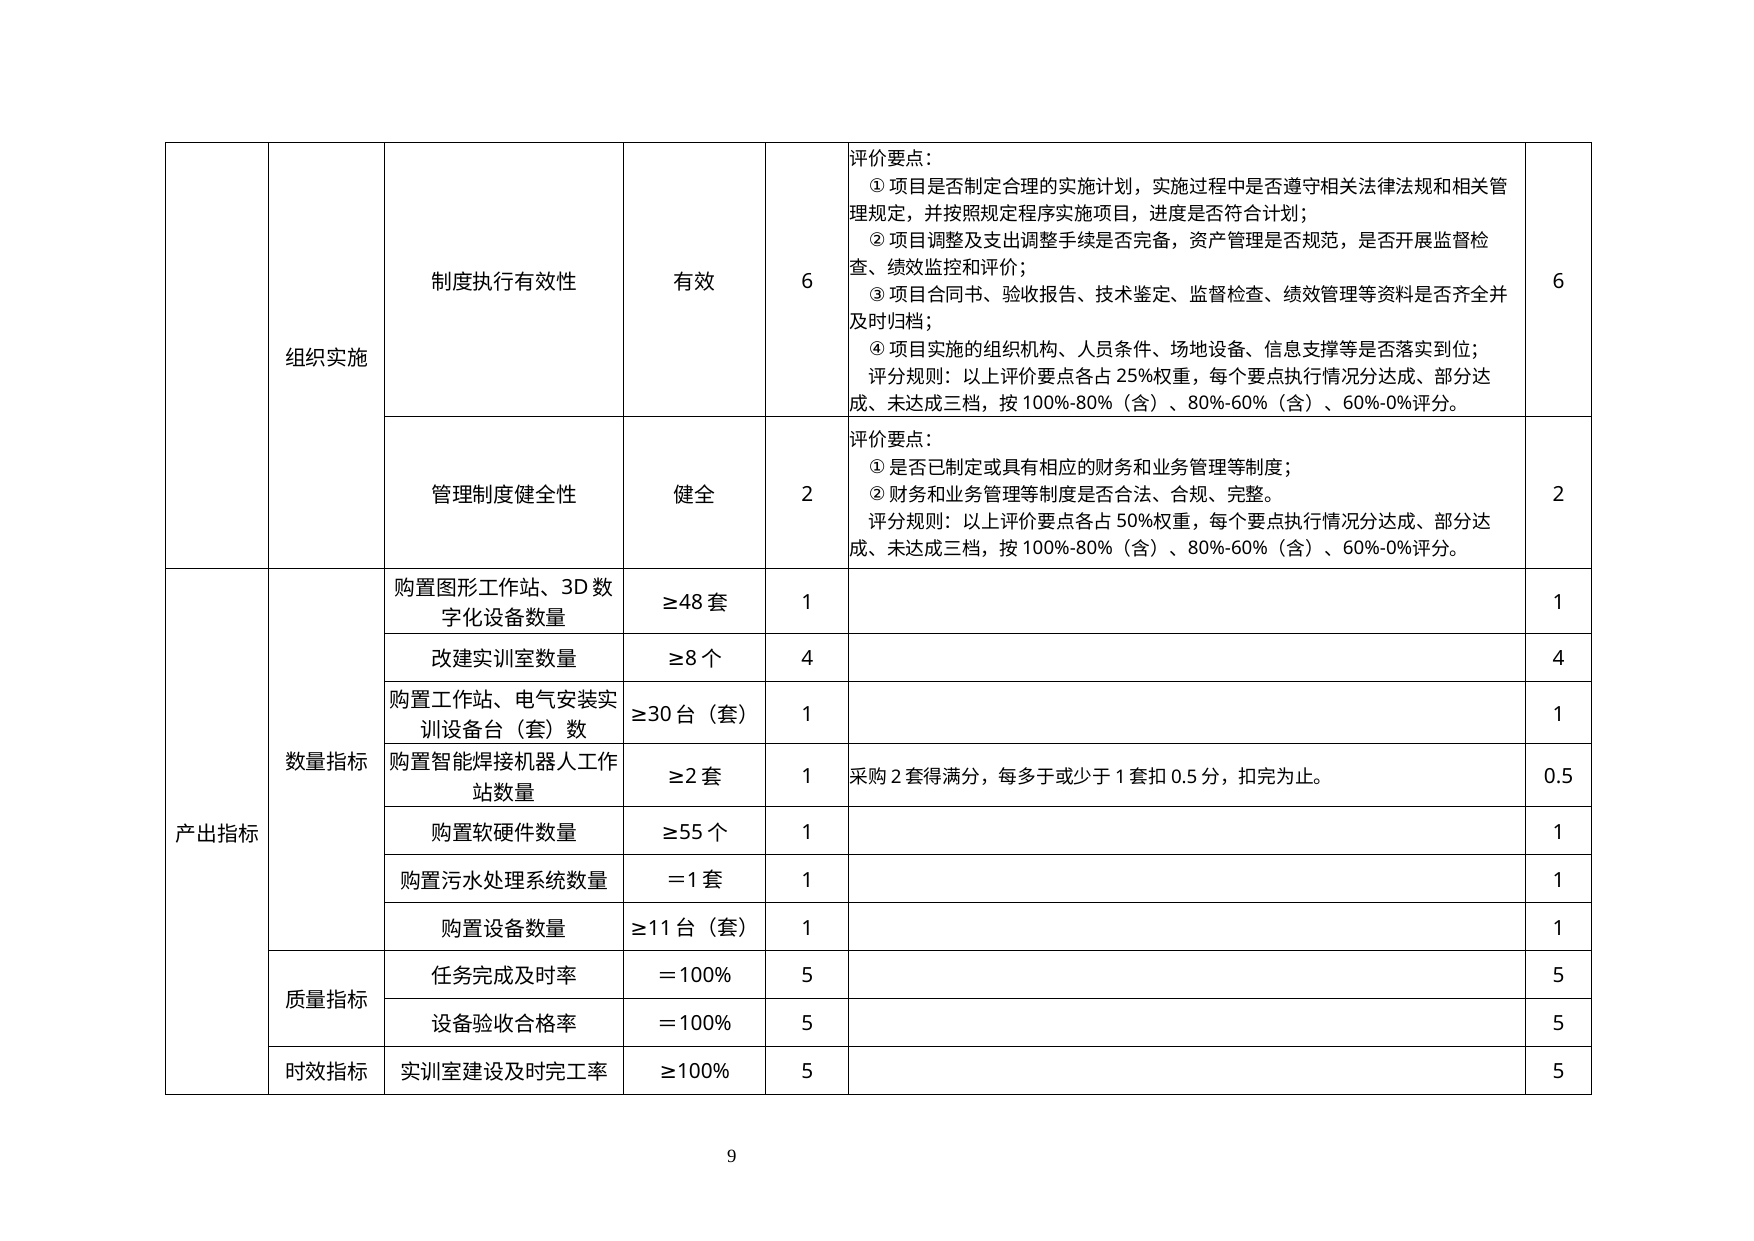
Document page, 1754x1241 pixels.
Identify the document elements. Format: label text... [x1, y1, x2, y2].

table_cell 5 [1526, 951, 1591, 998]
table_cell 6 [766, 143, 848, 416]
table_cell 5 [1526, 999, 1591, 1046]
table_cell [849, 682, 1525, 743]
table_cell 制度执行有效性 [385, 143, 623, 416]
table_cell ＝100% [624, 999, 765, 1046]
table_cell 采购2套得满分，每多于或少于1套扣0.5分，扣完为止。 [849, 744, 1525, 806]
table_cell 1 [766, 903, 848, 950]
table_cell 5 [766, 999, 848, 1046]
table_cell 实训室建设及时完工率 [385, 1047, 623, 1093]
table_cell 1 [1526, 807, 1591, 854]
table_cell 质量指标 [269, 951, 384, 1046]
table_cell [849, 951, 1525, 998]
table_cell 购置设备数量 [385, 903, 623, 950]
table_cell [849, 807, 1525, 854]
table_cell 1 [1526, 903, 1591, 950]
table_cell 任务完成及时率 [385, 951, 623, 998]
table_cell 1 [1526, 682, 1591, 743]
table_cell [849, 569, 1525, 633]
table_cell 购置软硬件数量 [385, 807, 623, 854]
table_cell 购置智能焊接机器人工作站数量 [385, 744, 623, 806]
table_cell 1 [766, 744, 848, 806]
table_cell 健全 [624, 417, 765, 568]
table_cell [849, 634, 1525, 681]
table_cell 设备验收合格率 [385, 999, 623, 1046]
table_cell 1 [766, 569, 848, 633]
table_cell [849, 855, 1525, 902]
table_cell ≥30台（套） [624, 682, 765, 743]
table_cell 1 [766, 807, 848, 854]
table_cell 购置图形工作站、3D数字化设备数量 [385, 569, 623, 633]
table_cell 1 [1526, 855, 1591, 902]
table_cell 评价要点： ①是否已制定或具有相应的财务和业务管理等制度； ②财务和业务管理等制度是否合法、合规、完整。 评分规则：以上评价要点各占50%权重，每个要点执行情况分达成、部分达成、未达成三档，按100%-80%（含）、80%-60%（含）、60%-0%评分。 [849, 417, 1525, 568]
table_cell 2 [766, 417, 848, 568]
table_cell 产出指标 [166, 569, 268, 1093]
table_cell [849, 1047, 1525, 1093]
table_cell 购置工作站、电气安装实训设备台（套）数 [385, 682, 623, 743]
table_cell ≥2套 [624, 744, 765, 806]
table_cell 0.5 [1526, 744, 1591, 806]
table_cell 5 [1526, 1047, 1591, 1093]
table_cell ≥55个 [624, 807, 765, 854]
table_cell 组织实施 [269, 143, 384, 568]
table_cell [849, 999, 1525, 1046]
table_cell 5 [766, 951, 848, 998]
table_cell 改建实训室数量 [385, 634, 623, 681]
table_cell ＝100% [624, 951, 765, 998]
table_cell 数量指标 [269, 569, 384, 950]
table_cell 购置污水处理系统数量 [385, 855, 623, 902]
table_cell 5 [766, 1047, 848, 1093]
table_cell 有效 [624, 143, 765, 416]
table_cell ＝1套 [624, 855, 765, 902]
table_cell ≥8个 [624, 634, 765, 681]
table_cell 6 [1526, 143, 1591, 416]
table_cell 时效指标 [269, 1047, 384, 1093]
table_cell 1 [766, 855, 848, 902]
table_cell 管理制度健全性 [385, 417, 623, 568]
table_cell 评价要点： ①项目是否制定合理的实施计划，实施过程中是否遵守相关法律法规和相关管理规定，并按照规定程序实施项目，进度是否符合计划； ②项目调整及支出调整手续是否完备，资产管理是否规范，是否开展监督检查、绩效监控和评价； ③项目合同书、验收报告、技术鉴定、监督检查、绩效管理等资料是否齐全并及时归档； ④项目实施的组织机构、人员条件、场地设备、信息支撑等是否落实到位； 评分规则：以上评价要点各占25%权重，每个要点执行情况分达成、部分达成、未达成三档，按100%-80%（含）、80%-60%（含）、60%-0%评分。 [849, 143, 1525, 416]
table_cell ≥11台（套） [624, 903, 765, 950]
table_cell 4 [1526, 634, 1591, 681]
table_cell 1 [1526, 569, 1591, 633]
table_cell ≥48套 [624, 569, 765, 633]
table_cell ≥100% [624, 1047, 765, 1093]
table_cell 4 [766, 634, 848, 681]
table_cell [849, 903, 1525, 950]
table_cell 1 [766, 682, 848, 743]
table_cell 2 [1526, 417, 1591, 568]
